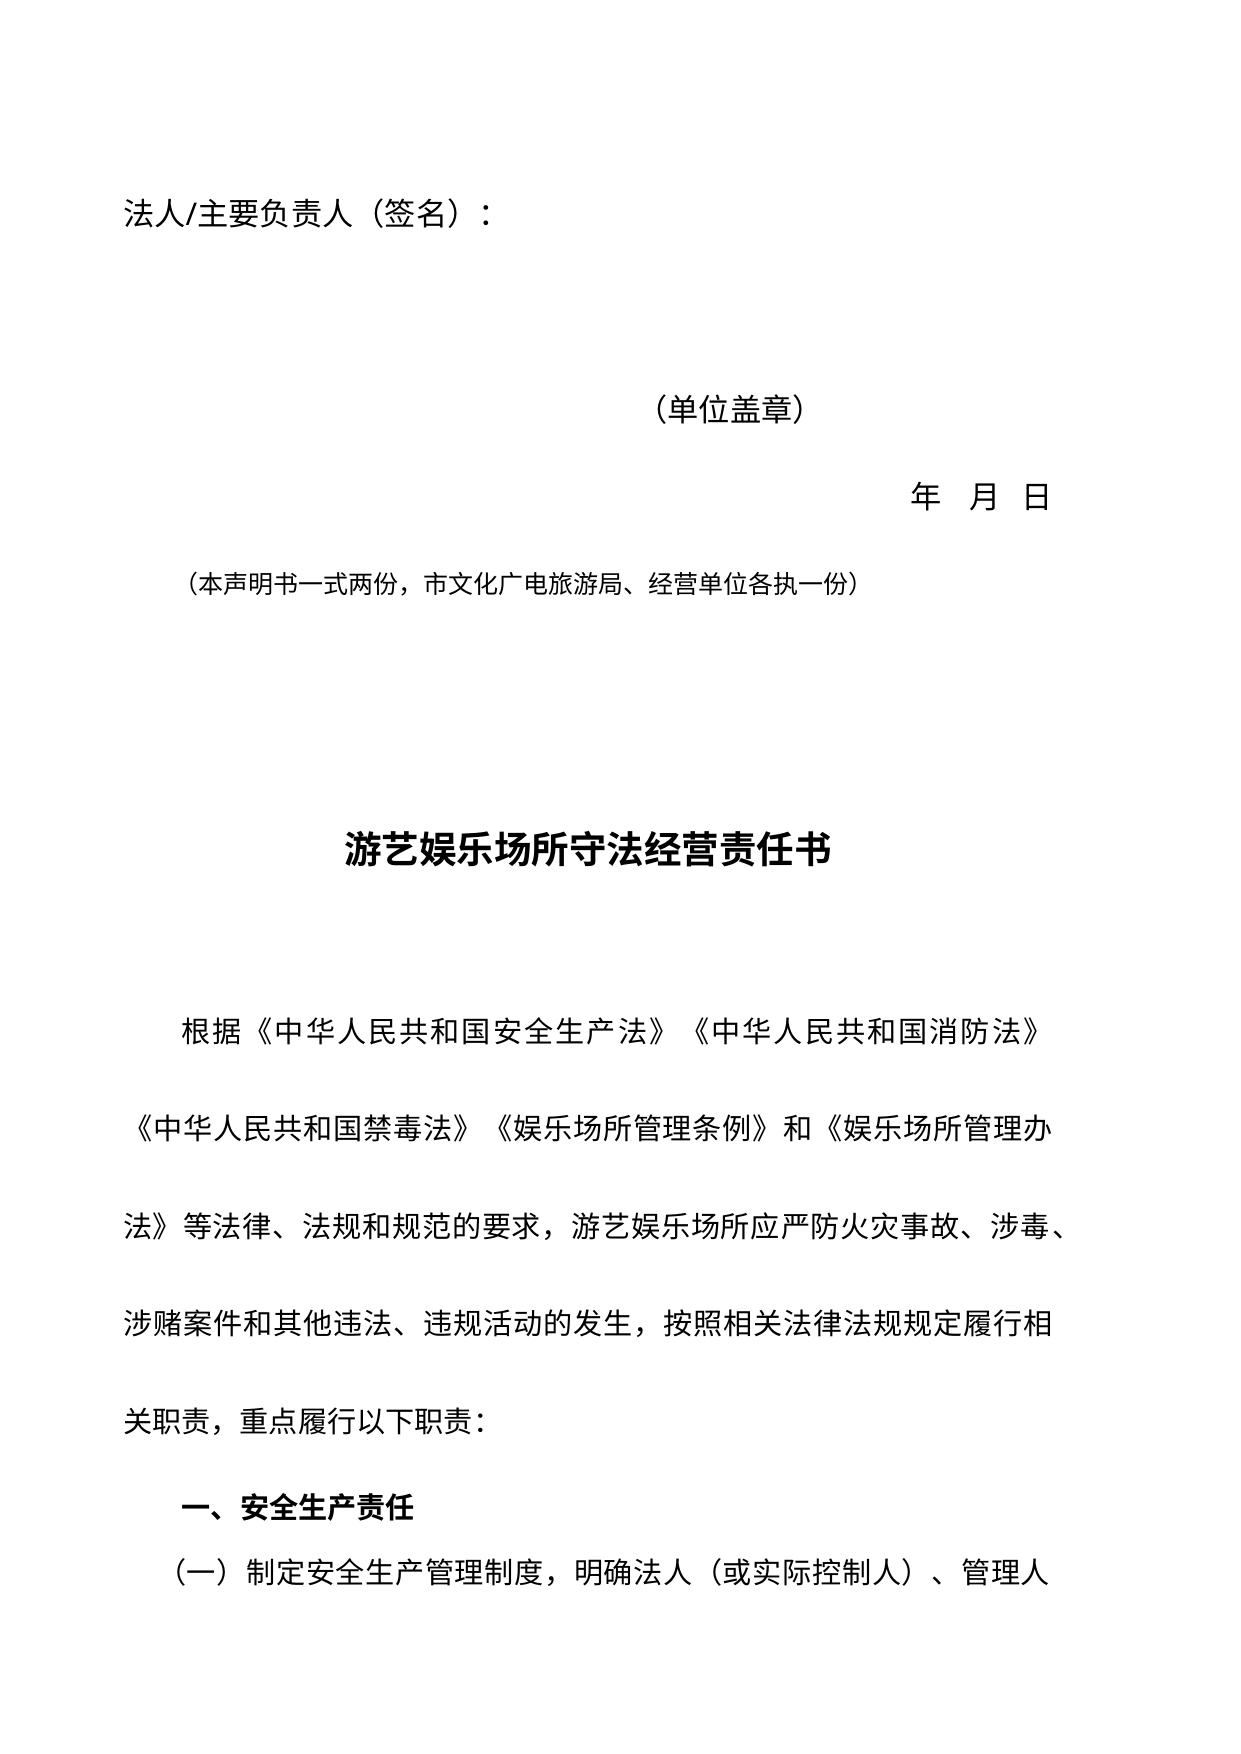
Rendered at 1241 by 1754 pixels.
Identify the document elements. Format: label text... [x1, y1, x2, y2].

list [123, 1538, 1053, 1603]
text （单位盖章） [123, 375, 1053, 440]
text （本声明书一式两份，市文化广电旅游局、经营单位各执一份） [123, 550, 1053, 615]
text 年 月 日 [123, 463, 1052, 528]
text 法人/主要负责人（签名）： [123, 180, 1053, 245]
text 根据《中华人民共和国安全生产法》《中华人民共和国消防法》《中华人民共和国禁毒法》《娱乐场所管理条例》和《娱乐场所管理办法》等法律、法规和规范的要求，游艺娱乐场所应严防火灾事故、涉毒、涉赌案件和其他违法、违规活动的发生，按照相关法律法规规定履行相关职责，重点履行以下职责： [123, 997, 1053, 1452]
list 安全生产责任 [123, 1473, 1053, 1538]
text 游艺娱乐场所守法经营责任书 [123, 814, 1053, 879]
